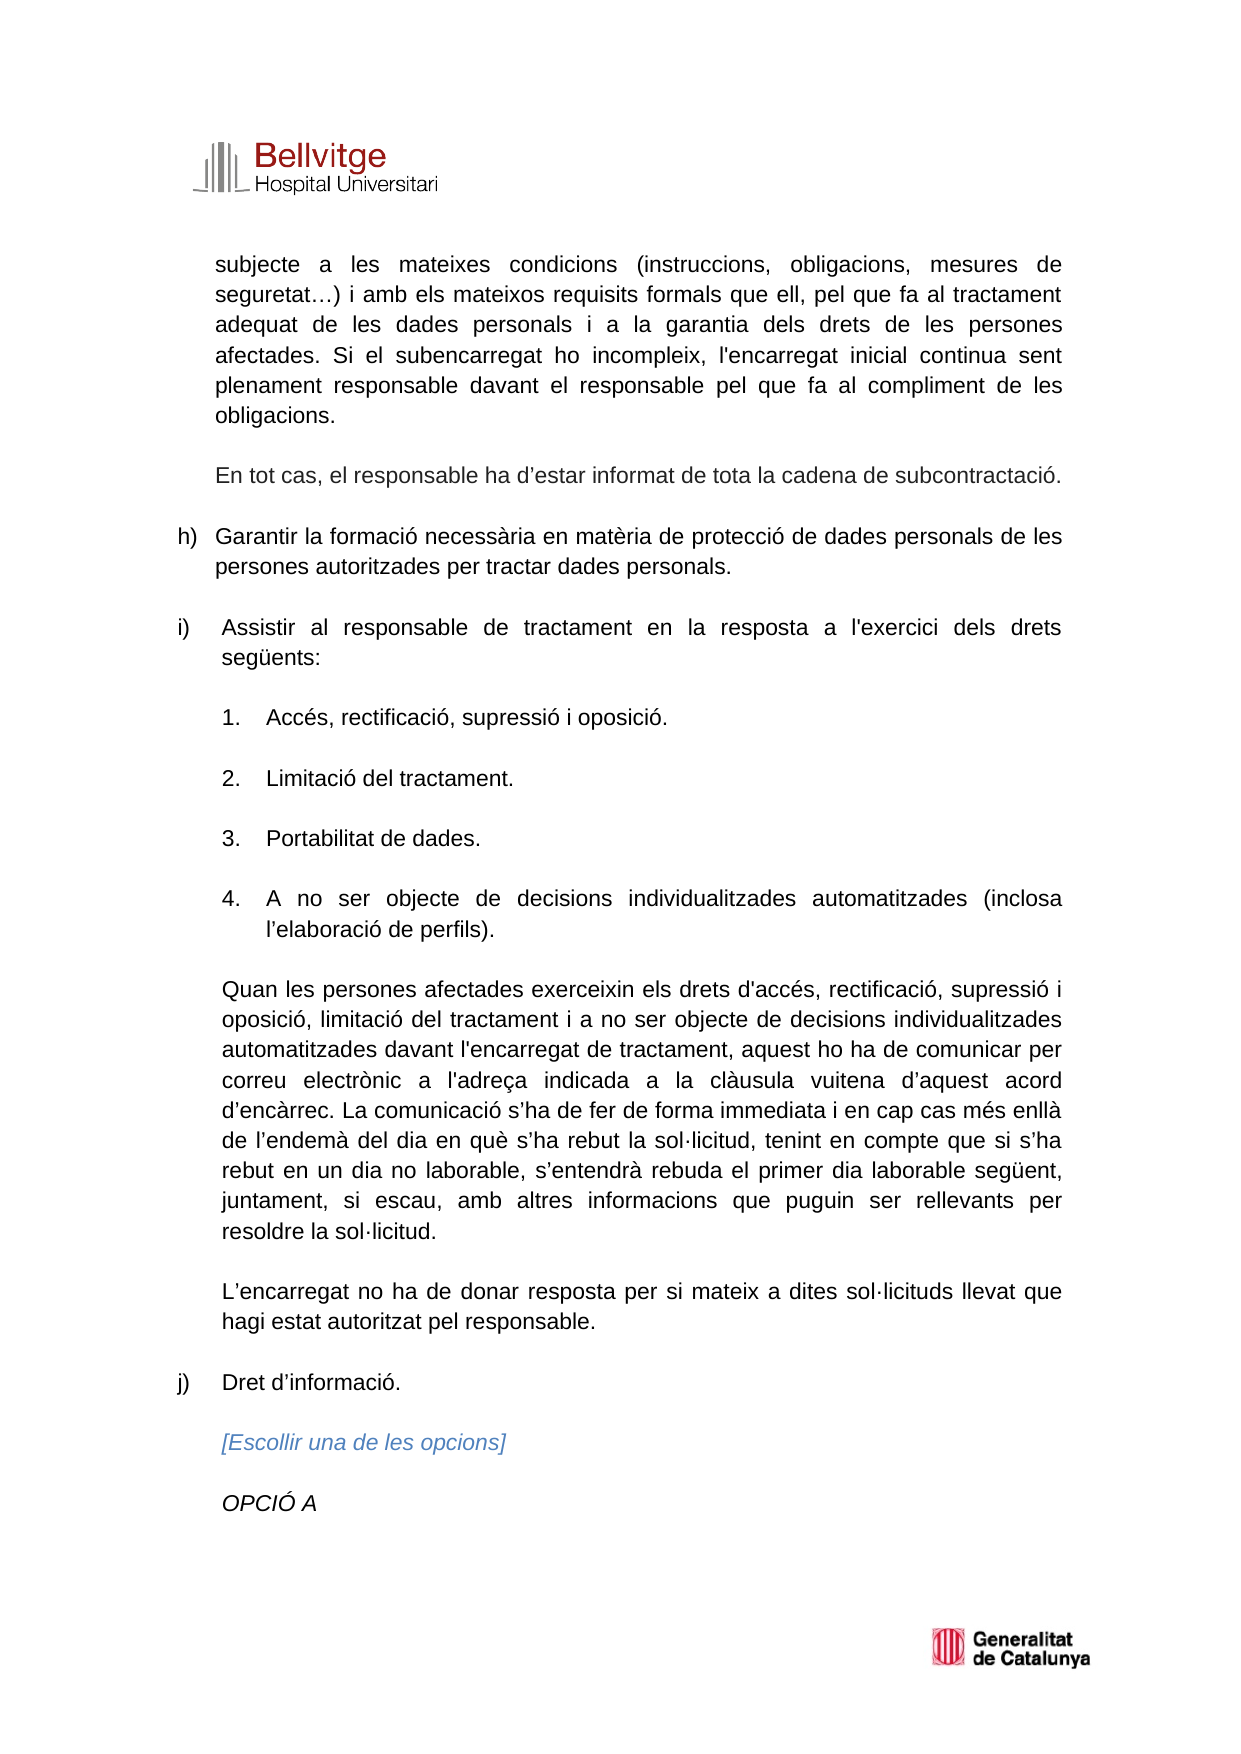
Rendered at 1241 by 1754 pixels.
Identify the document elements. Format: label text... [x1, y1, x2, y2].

list Portabilitat de dades. [222, 825, 1063, 851]
picture [177, 126, 453, 210]
list Assistir al responsable de tractament en la resposta a l'exercici dels drets següents: [177, 613, 1063, 670]
list Dret d’informació. [177, 1369, 1063, 1395]
list Limitació del tractament. [222, 764, 1063, 791]
list Accés, rectificació, supressió i oposició. [222, 704, 1063, 731]
list A no ser objecte de decisions individualitzades automatitzades (inclosa l’elaboració de perfils). [222, 885, 1063, 942]
list Garantir la formació necessària en matèria de protecció de dades personals de les persones autoritzades per tractar dades personals. [177, 523, 1063, 579]
text Quan les persones afectades exerceixin els drets d'accés, rectificació, supressió i oposició, limitació del tractament i a no ser objecte de decisions individualitzades automatitzades davant l'encarregat de tractament, aquest ho ha de comunicar per correu electrònic a l'adreça indicada a la clàusula vuitena d’aquest acord d’encàrrec. La comunicació s’ha de fer de forma immediata i en cap cas més enllà de l’endemà del dia en què s’ha rebut la sol·licitud, tenint en compte que si s’ha rebut en un dia no laborable, s’entendrà rebuda el primer dia laborable següent, juntament, si escau, amb altres informacions que puguin ser rellevants per resoldre la sol·licitud. [222, 976, 1063, 1244]
text L’encarregat no ha de donar resposta per si mateix a dites sol·licituds llevat que hagi estat autoritzat pel responsable. [222, 1278, 1063, 1335]
text [Escollir una de les opcions] [177, 1429, 1063, 1456]
text OPCIÓ A [177, 1489, 1063, 1516]
picture [893, 1621, 1129, 1674]
